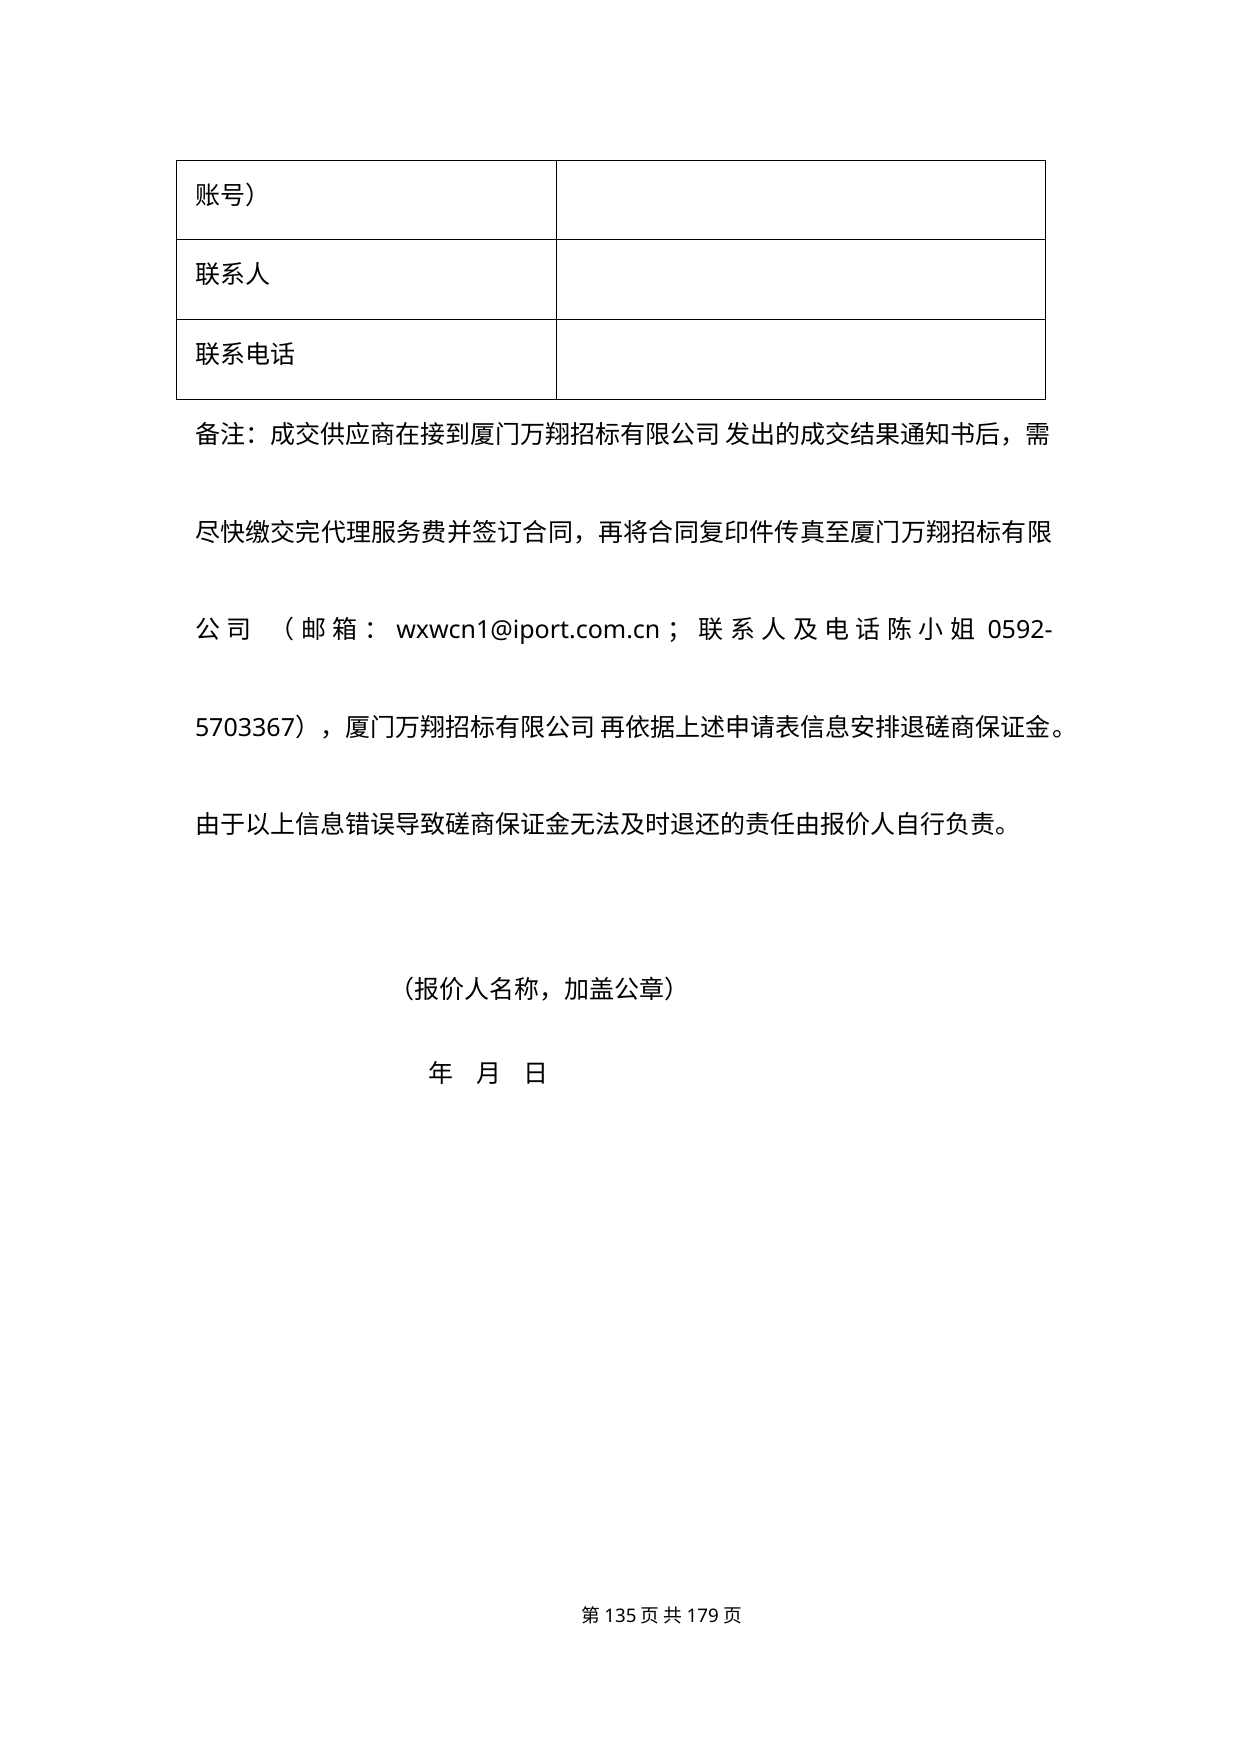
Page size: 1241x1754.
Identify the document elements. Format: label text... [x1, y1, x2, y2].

table_cell [557, 240, 1045, 319]
text （报价人名称，加盖公章） [195, 956, 1053, 1021]
table_cell 开户行账号（原来转磋商保证金账号） [177, 161, 556, 239]
text 年 月 日 [195, 1039, 1053, 1104]
table_cell [557, 161, 1045, 239]
table_cell [557, 320, 1045, 399]
text 备注：成交供应商在接到厦门万翔招标有限公司 发出的成交结果通知书后，需尽快缴交完代理服务费并签订合同，再将合同复印件传真至厦门万翔招标有限公司 （邮箱：wxwcn1@iport.com.cn；联系人及电话陈小姐0592-5703367），厦门万翔招标有限公司 再依据上述申请表信息安排退磋商保证金。由于以上信息错误导致磋商保证金无法及时退还的责任由报价人自行负责。 [195, 400, 1053, 855]
table_cell 联系人 [177, 240, 556, 319]
table_cell 联系电话 [177, 320, 556, 399]
